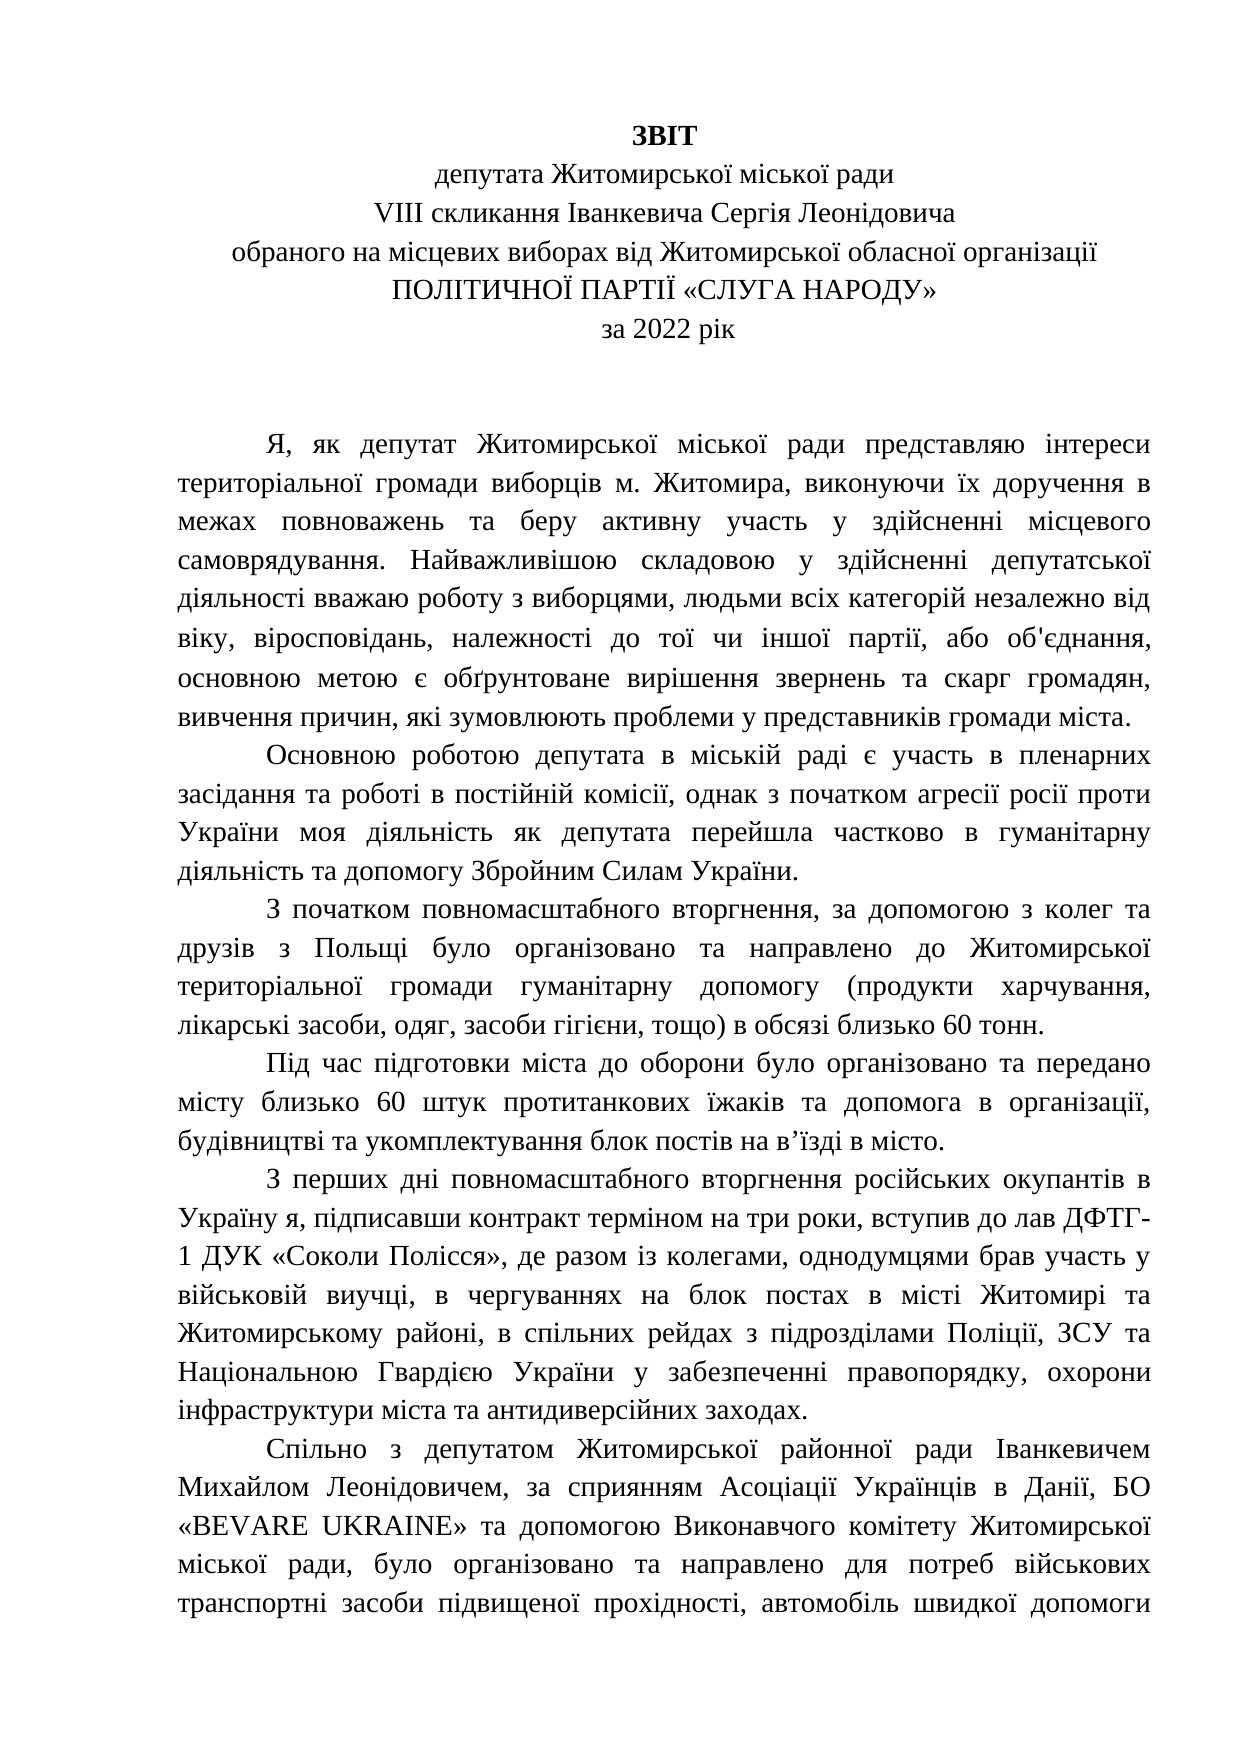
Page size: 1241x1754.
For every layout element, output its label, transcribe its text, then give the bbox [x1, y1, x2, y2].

text депутата Житомирської міської ради [177, 157, 1152, 190]
text ЗВІТ [177, 118, 1152, 152]
text З початком повномасштабного вторгнення, за допомогою з колег та друзів з Польщі було організовано та направлено до Житомирської територіальної громади гуманітарну допомогу (продукти харчування, лікарські засоби, одяг, засоби гігієни, тощо) в обсязі близько 60 тонн. [177, 891, 1152, 1041]
text Основною роботою депутата в міській раді є участь в пленарних засідання та роботі в постійній комісії, однак з початком агресії росії проти України моя діяльність як депутата перейшла частково в гуманітарну діяльність та допомогу Збройним Силам України. [177, 737, 1152, 886]
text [177, 1431, 1152, 1619]
text VIII скликання Іванкевича Сергія Леонідовича [177, 195, 1152, 229]
text З перших дні повномасштабного вторгнення російських окупантів в Україну я, підписавши контракт терміном на три роки, вступив до лав ДФТГ-1 ДУК «Соколи Полісся», де разом із колегами, однодумцями брав участь у військовій виучці, в чергуваннях на блок постах в місті Житомирі та Житомирському районі, в спільних рейдах з підрозділами Поліції, ЗСУ та Національною Гвардією України у забезпеченні правопорядку, охорони інфраструктури міста та антидиверсійних заходах. [177, 1161, 1152, 1426]
text за 2022 рік [177, 311, 1152, 344]
text Під час підготовки міста до оборони було організовано та передано місту близько 60 штук протитанкових їжаків та допомога в організації, будівництві та укомплектування блок постів на в’їзді в місто. [177, 1046, 1152, 1156]
text Я, як депутат Житомирської міської ради представляю інтереси територіальної громади виборців м. Житомира, виконуючи їх доручення в межах повноважень та беру активну участь у здійсненні місцевого самоврядування. Найважливішою складовою у здійсненні депутатської діяльності вважаю роботу з виборцями, людьми всіх категорій незалежно від віку, віросповідань, належності до тої чи іншої партії, або об'єднання, основною метою є обґрунтоване вирішення звернень та скарг громадян, вивчення причин, які зумовлюють проблеми у представників громади міста. [177, 426, 1152, 732]
text обраного на місцевих виборах від Житомирської обласної організації ПОЛІТИЧНОЇ ПАРТІЇ «СЛУГА НАРОДУ» [177, 234, 1152, 306]
